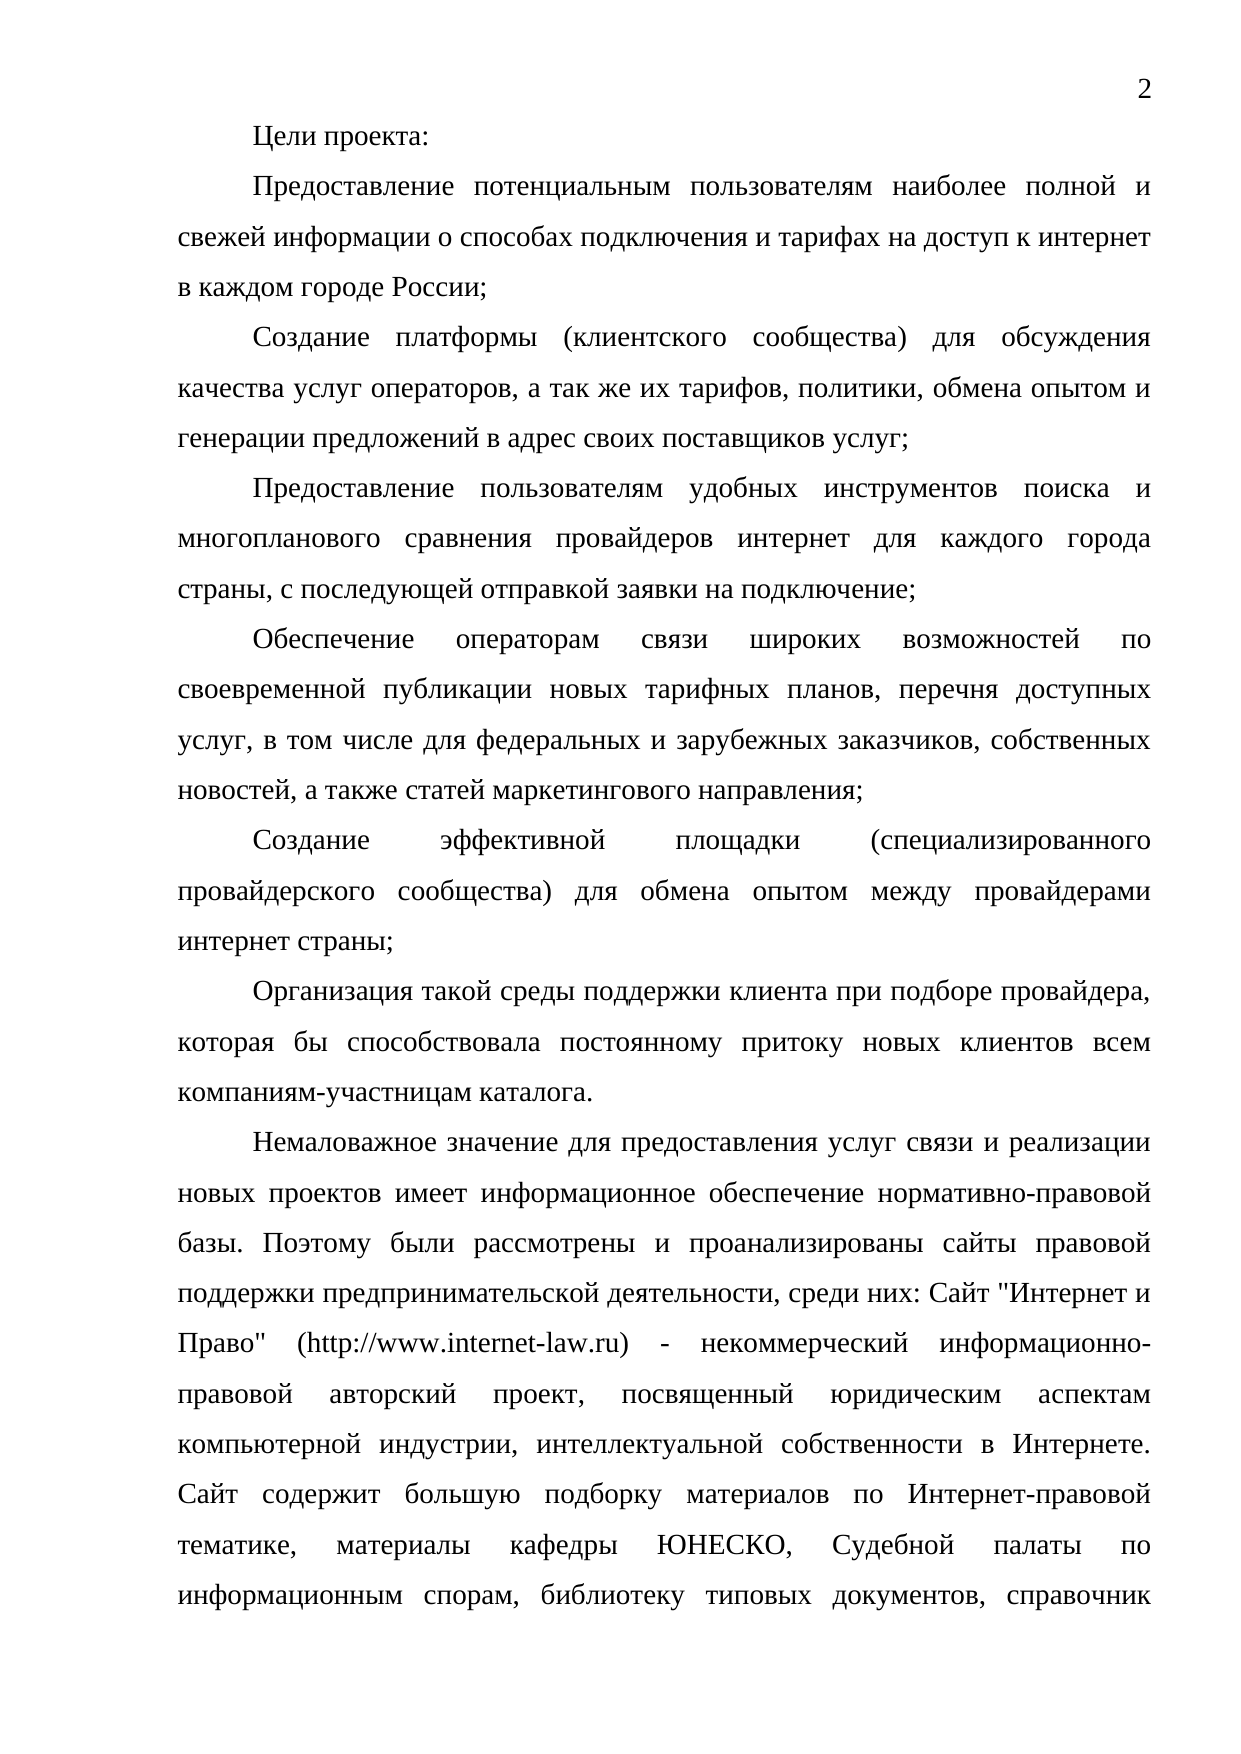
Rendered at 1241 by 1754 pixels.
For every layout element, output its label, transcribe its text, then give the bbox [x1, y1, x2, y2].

text Предоставление потенциальным пользователям наиболее полной и свежей информации о способах подключения и тарифах на доступ к интернет в каждом городе России; [177, 168, 1152, 303]
text Обеспечение операторам связи широких возможностей по своевременной публикации новых тарифных планов, перечня доступных услуг, в том числе для федеральных и зарубежных заказчиков, собственных новостей, а также статей маркетингового направления; [177, 621, 1152, 806]
text Цели проекта: [177, 118, 1152, 152]
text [177, 1124, 1152, 1611]
text Создание эффективной площадки (специализированного провайдерского сообщества) для обмена опытом между провайдерами интернет страны; [177, 822, 1152, 957]
text Организация такой среды поддержки клиента при подборе провайдера, которая бы способствовала постоянному притоку новых клиентов всем компаниям-участницам каталога. [177, 973, 1152, 1108]
text Предоставление пользователям удобных инструментов поиска и многопланового сравнения провайдеров интернет для каждого города страны, с последующей отправкой заявки на подключение; [177, 470, 1152, 604]
text Создание платформы (клиентского сообщества) для обсуждения качества услуг операторов, а так же их тарифов, политики, обмена опытом и генерации предложений в адрес своих поставщиков услуг; [177, 319, 1152, 453]
